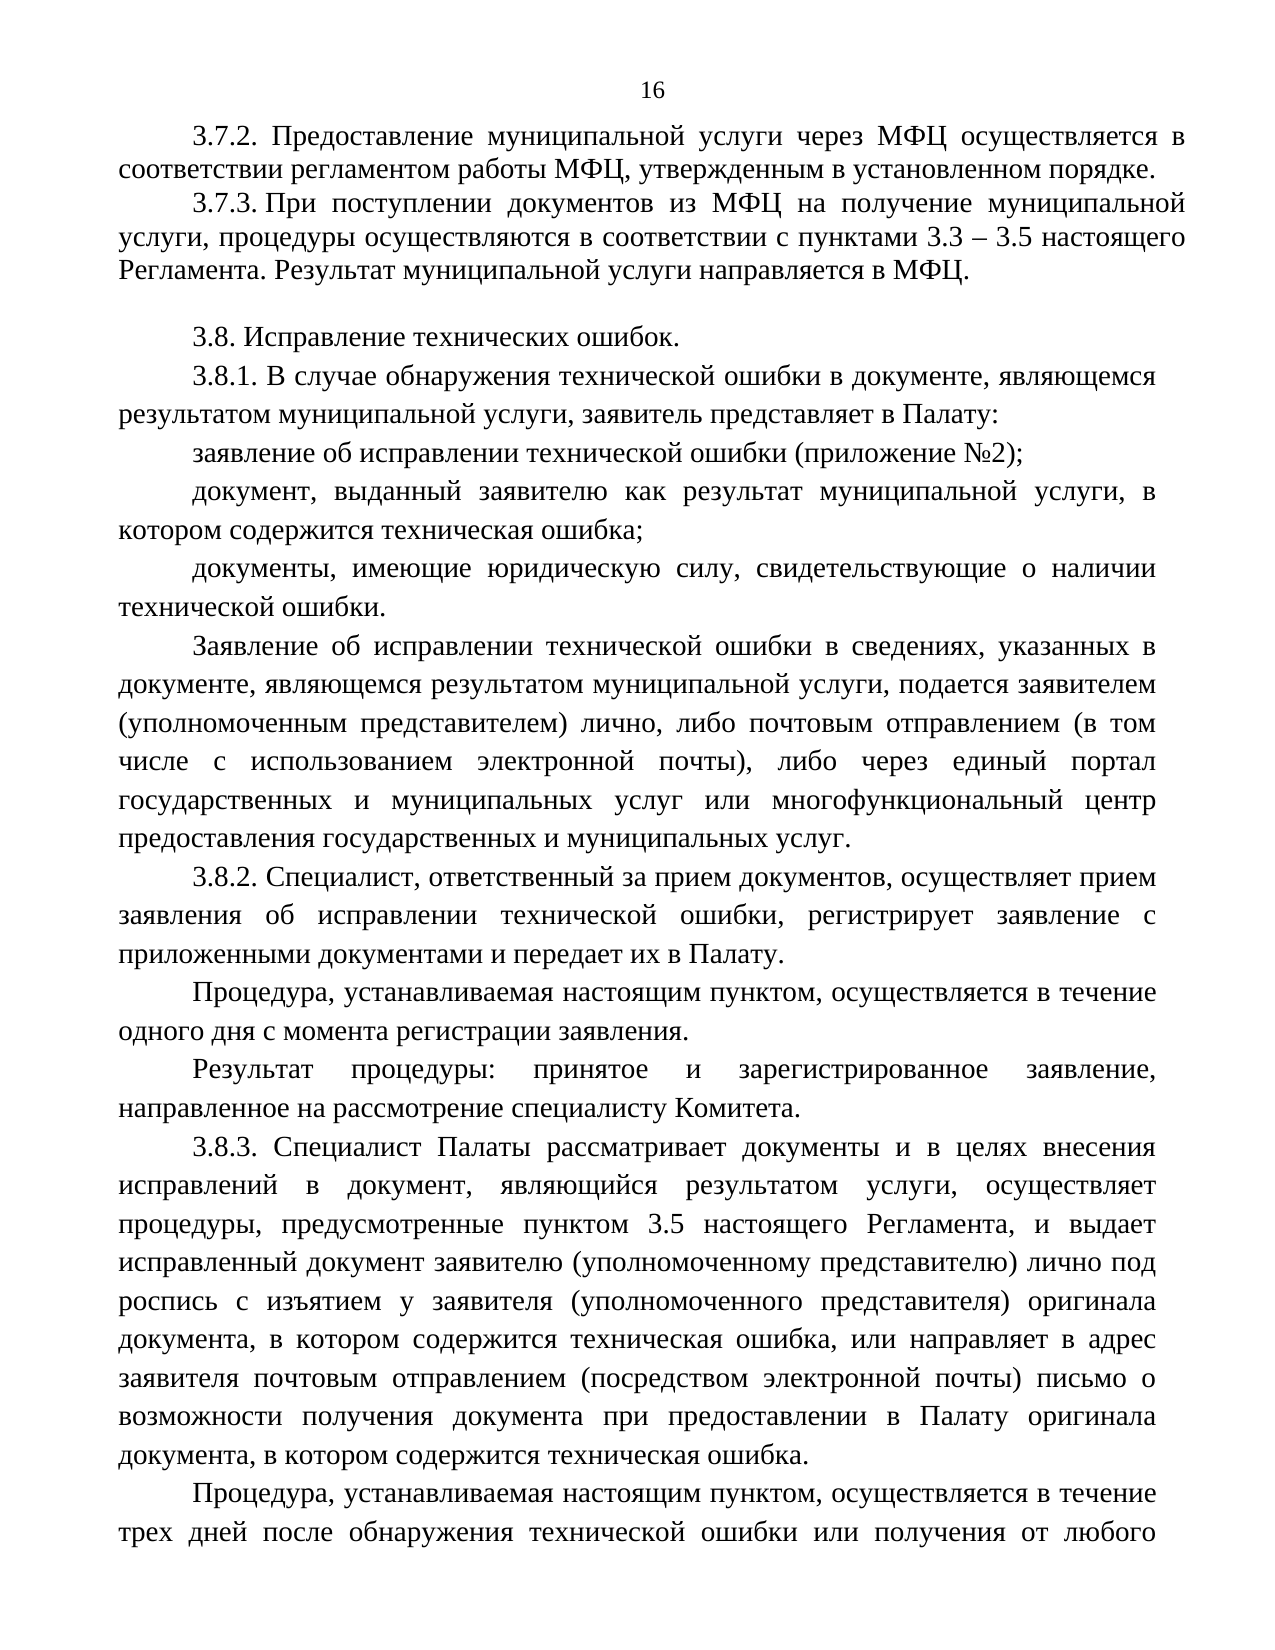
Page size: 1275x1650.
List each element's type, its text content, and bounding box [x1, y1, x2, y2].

text 3.7.3. При поступлении документов из МФЦ на получение муниципальной услуги, процедуры осуществляются в соответствии с пунктами 3.3 – 3.5 настоящего Регламента. Результат муниципальной услуги направляется в МФЦ. [118, 185, 1186, 286]
text Результат процедуры: принятое и зарегистрированное заявление, направленное на рассмотрение специалисту Комитета. [118, 1052, 1157, 1124]
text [118, 1476, 1157, 1548]
text Заявление об исправлении технической ошибки в сведениях, указанных в документе, являющемся результатом муниципальной услуги, подается заявителем (уполномоченным представителем) лично, либо почтовым отправлением (в том числе с использованием электронной почты), либо через единый портал государственных и муниципальных услуг или многофункциональный центр предоставления государственных и муниципальных услуг. [118, 628, 1157, 854]
text 3.8.1. В случае обнаружения технической ошибки в документе, являющемся результатом муниципальной услуги, заявитель представляет в Палату: [118, 358, 1157, 430]
text заявление об исправлении технической ошибки (приложение №2); [118, 435, 1157, 468]
text 3.8. Исправление технических ошибок. [118, 319, 1157, 353]
text 3.7.2. Предоставление муниципальной услуги через МФЦ осуществляется в соответствии регламентом работы МФЦ, утвержденным в установленном порядке. [118, 118, 1186, 185]
text документы, имеющие юридическую силу, свидетельствующие о наличии технической ошибки. [118, 551, 1157, 623]
text 3.8.3. Специалист Палаты рассматривает документы и в целях внесения исправлений в документ, являющийся результатом услуги, осуществляет процедуры, предусмотренные пунктом 3.5 настоящего Регламента, и выдает исправленный документ заявителю (уполномоченному представителю) лично под роспись с изъятием у заявителя (уполномоченного представителя) оригинала документа, в котором содержится техническая ошибка, или направляет в адрес заявителя почтовым отправлением (посредством электронной почты) письмо о возможности получения документа при предоставлении в Палату оригинала документа, в котором содержится техническая ошибка. [118, 1129, 1157, 1471]
text 3.8.2. Специалист, ответственный за прием документов, осуществляет прием заявления об исправлении технической ошибки, регистрирует заявление с приложенными документами и передает их в Палату. [118, 859, 1157, 969]
text Процедура, устанавливаемая настоящим пунктом, осуществляется в течение одного дня с момента регистрации заявления. [118, 974, 1157, 1047]
text документ, выданный заявителю как результат муниципальной услуги, в котором содержится техническая ошибка; [118, 473, 1157, 546]
